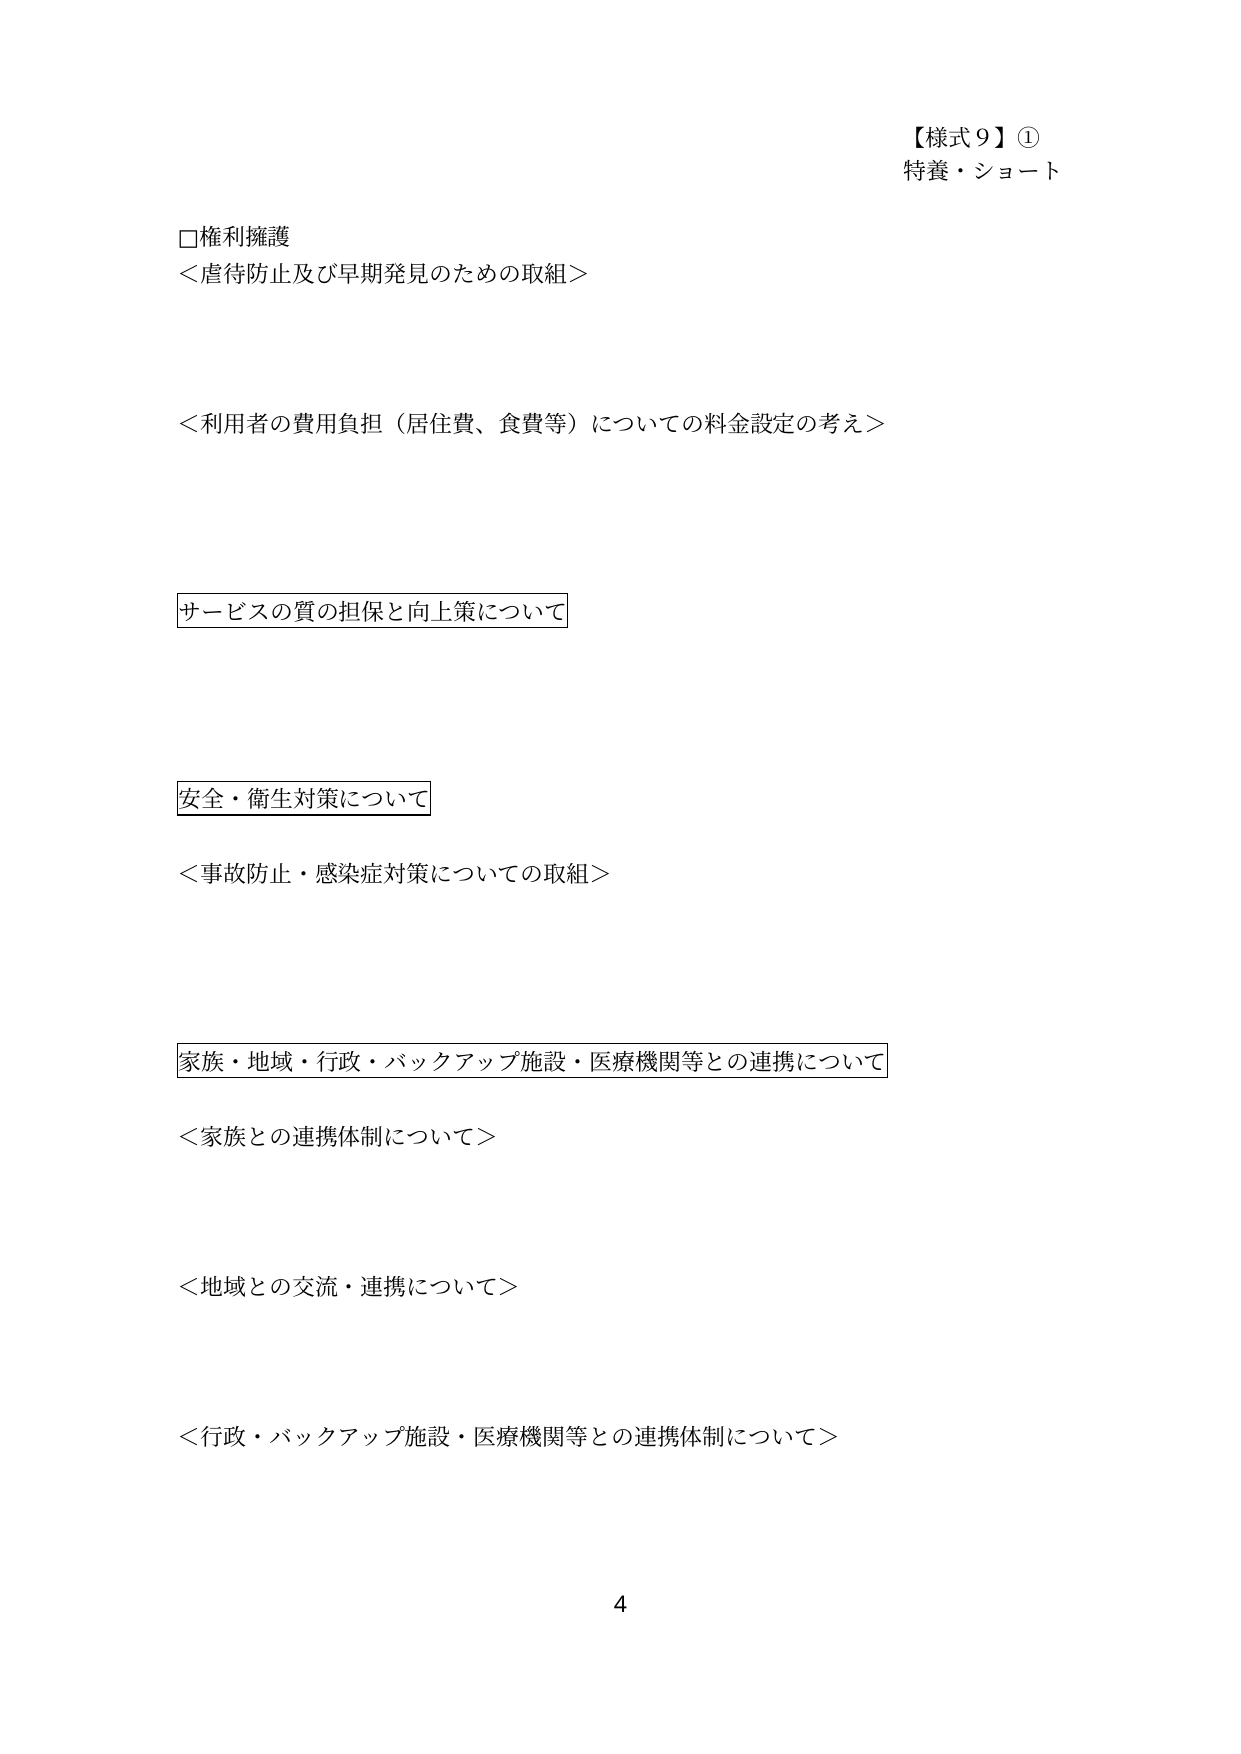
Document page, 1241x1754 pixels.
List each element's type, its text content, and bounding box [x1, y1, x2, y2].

text ＜地域との交流・連携について＞ [177, 1267, 1063, 1304]
text サービスの質の担保と向上策について [177, 592, 1063, 629]
text 家族・地域・行政・バックアップ施設・医療機関等との連携について [177, 1042, 1063, 1079]
text ＜家族との連携体制について＞ [177, 1117, 1063, 1154]
text ＜事故防止・感染症対策についての取組＞ [177, 854, 1063, 892]
text ＜利用者の費用負担（居住費、食費等）についての料金設定の考え＞ [177, 404, 1063, 442]
text 安全・衛生対策について [177, 779, 1063, 817]
text ＜行政・バックアップ施設・医療機関等との連携体制について＞ [177, 1417, 1063, 1454]
text □権利擁護 [177, 217, 1063, 254]
text ＜虐待防止及び早期発見のための取組＞ [177, 254, 1063, 292]
